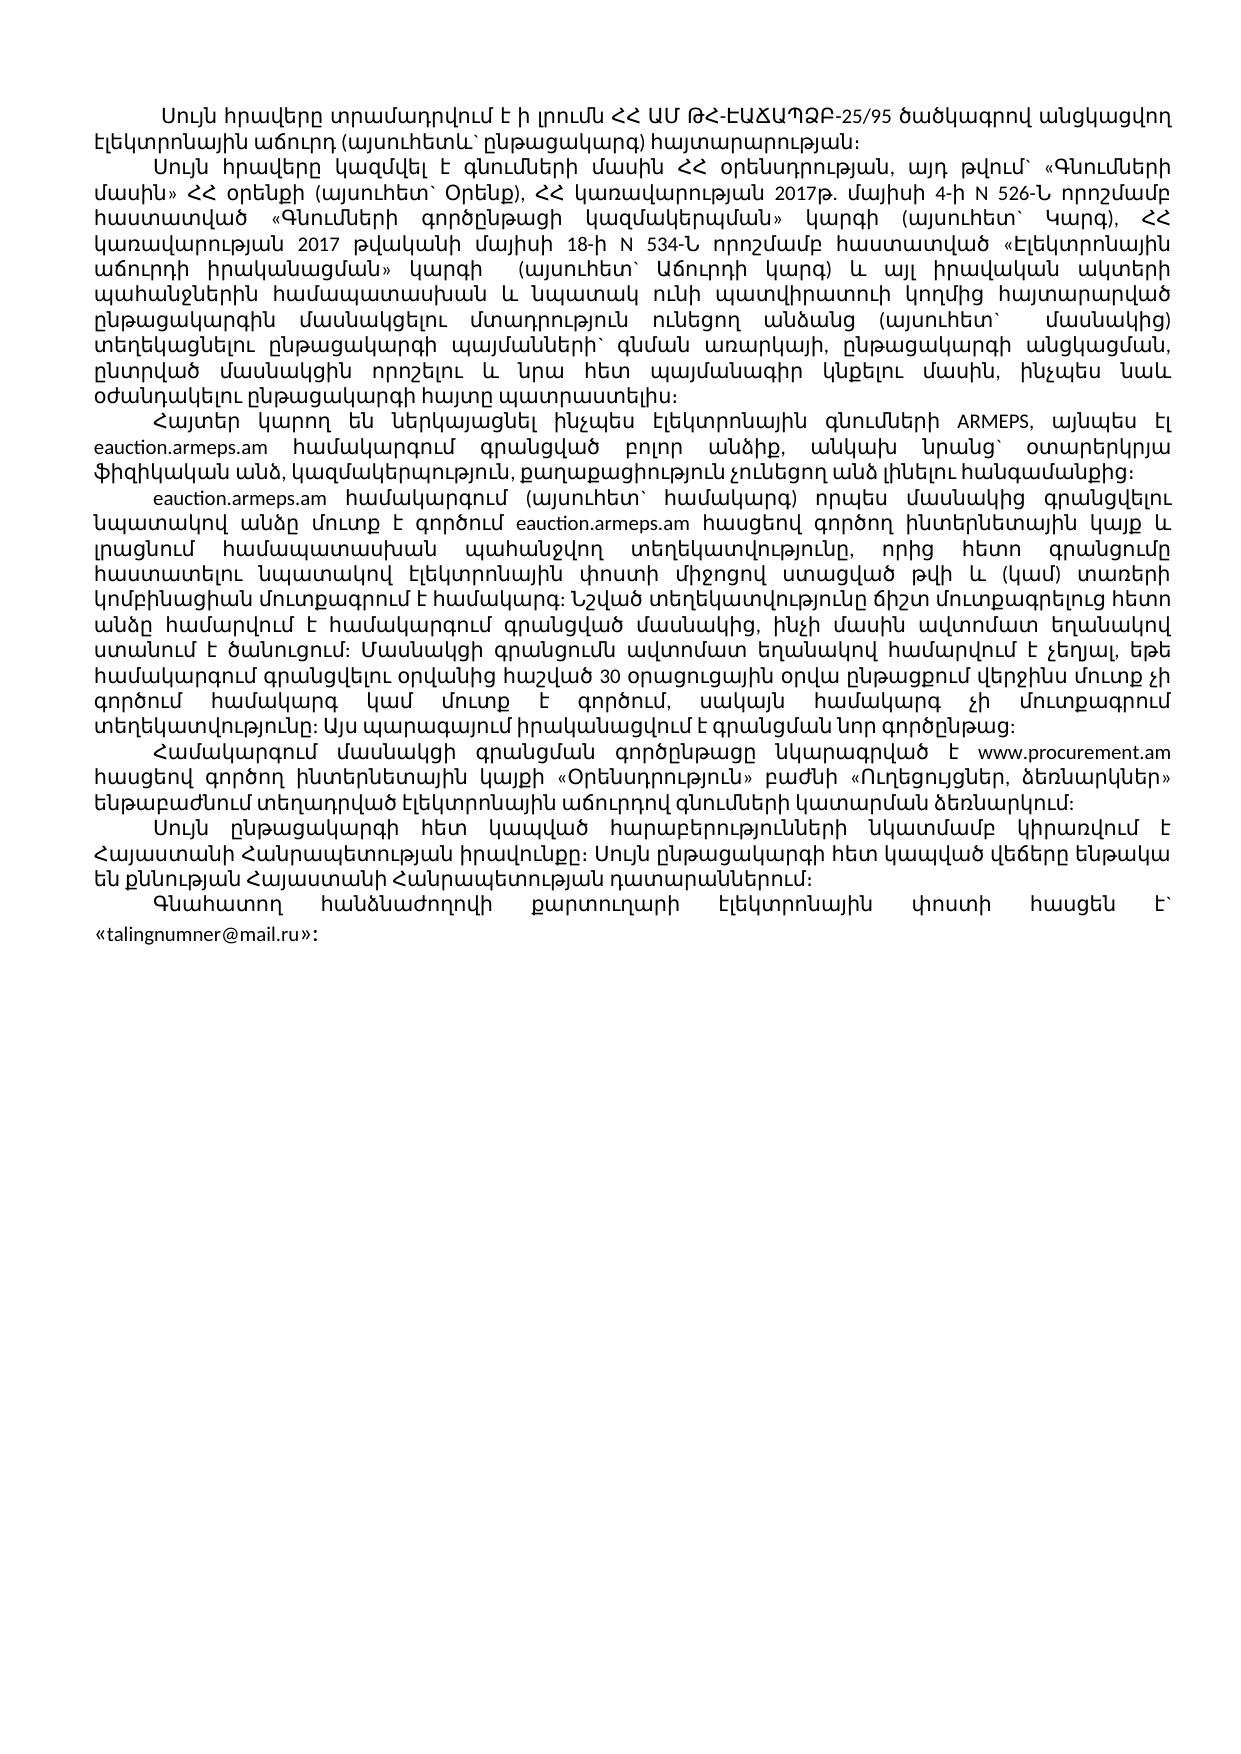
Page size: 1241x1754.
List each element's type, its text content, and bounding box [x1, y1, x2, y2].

text Հայտեր կարող են ներկայացնել ինչպես էլեկտրոնային գնումների ARMEPS, այնպես էլ eauction.armeps.am համակարգում գրանցված բոլոր անձիք, անկախ նրանց` օտարերկրյա ֆիզիկական անձ, կազմակերպություն, քաղաքացիություն չունեցող անձ լինելու հանգամանքից։ [94, 409, 1171, 485]
text Սույն ընթացակարգի հետ կապված հարաբերությունների նկատմամբ կիրառվում է Հայաստանի Հանրապետության իրավունքը։ Սույն ընթացակարգի հետ կապված վեճերը ենթակա են քննության Հայաստանի Հանրապետության դատարաններում։ [94, 815, 1171, 892]
text Գնահատող հանձնաժողովի քարտուղարի էլեկտրոնային փոստի հասցեն է` «talingnumner@mail.ru»: [94, 892, 1171, 948]
text Սույն հրավերը կազմվել է գնումների մասին ՀՀ օրենսդրության, այդ թվում` «Գնումների մասին» ՀՀ օրենքի (այսուհետ` Օրենք), ՀՀ կառավարության 2017թ. մայիսի 4-ի N 526-Ն որոշմամբ հաստատված «Գնումների գործընթացի կազմակերպման» կարգի (այսուհետ` Կարգ), ՀՀ կառավարության 2017 թվականի մայիսի 18-ի N 534-Ն որոշմամբ հաստատված «Էլեկտրոնային աճուրդի իրականացման» կարգի (այսուհետ` Աճուրդի կարգ) և այլ իրավական ակտերի պահանջներին համապատասխան և նպատակ ունի պատվիրատուի կողմից հայտարարված ընթացակարգին մասնակցելու մտադրություն ունեցող անձանց (այսուհետ` մասնակից) տեղեկացնելու ընթացակարգի պայմանների` գնման առարկայի, ընթացակարգի անցկացման, ընտրված մասնակցին որոշելու և նրա հետ պայմանագիր կնքելու մասին, ինչպես նաև օժանդակելու ընթացակարգի հայտը պատրաստելիս։ [94, 154, 1171, 409]
text Սույն հրավերը տրամադրվում է ի լրումն ՀՀ ԱՄ ԹՀ-ԷԱՃԱՊՁԲ-25/95 ծածկագրով անցկացվող էլեկտրոնային աճուրդ (այսուհետև` ընթացակարգ) հայտարարության։ [94, 104, 1171, 154]
text eauction.armeps.am համակարգում (այսուհետ` համակարգ) որպես մասնակից գրանցվելու նպատակով անձը մուտք է գործում eauction.armeps.am հասցեով գործող ինտերնետային կայք և լրացնում համապատասխան պահանջվող տեղեկատվությունը, որից հետո գրանցումը հաստատելու նպատակով էլեկտրոնային փոստի միջոցով ստացված թվի և (կամ) տառերի կոմբինացիան մուտքագրում է համակարգ: Նշված տեղեկատվությունը ճիշտ մուտքագրելուց հետո անձը համարվում է համակարգում գրանցված մասնակից, ինչի մասին ավտոմատ եղանակով ստանում է ծանուցում: Մասնակցի գրանցումն ավտոմատ եղանակով համարվում է չեղյալ, եթե համակարգում գրանցվելու օրվանից հաշված 30 օրացուցային օրվա ընթացքում վերջինս մուտք չի գործում համակարգ կամ մուտք է գործում, սակայն համակարգ չի մուտքագրում տեղեկատվությունը: Այս պարագայում իրականացվում է գրանցման նոր գործընթաց: [94, 485, 1171, 739]
text Համակարգում մասնակցի գրանցման գործընթացը նկարագրված է www.procurement.am հասցեով գործող ինտերնետային կայքի «Օրենսդրություն» բաժնի «Ուղեցույցներ, ձեռնարկներ» ենթաբաժնում տեղադրված էլեկտրոնային աճուրդով գնումների կատարման ձեռնարկում: [94, 739, 1171, 815]
